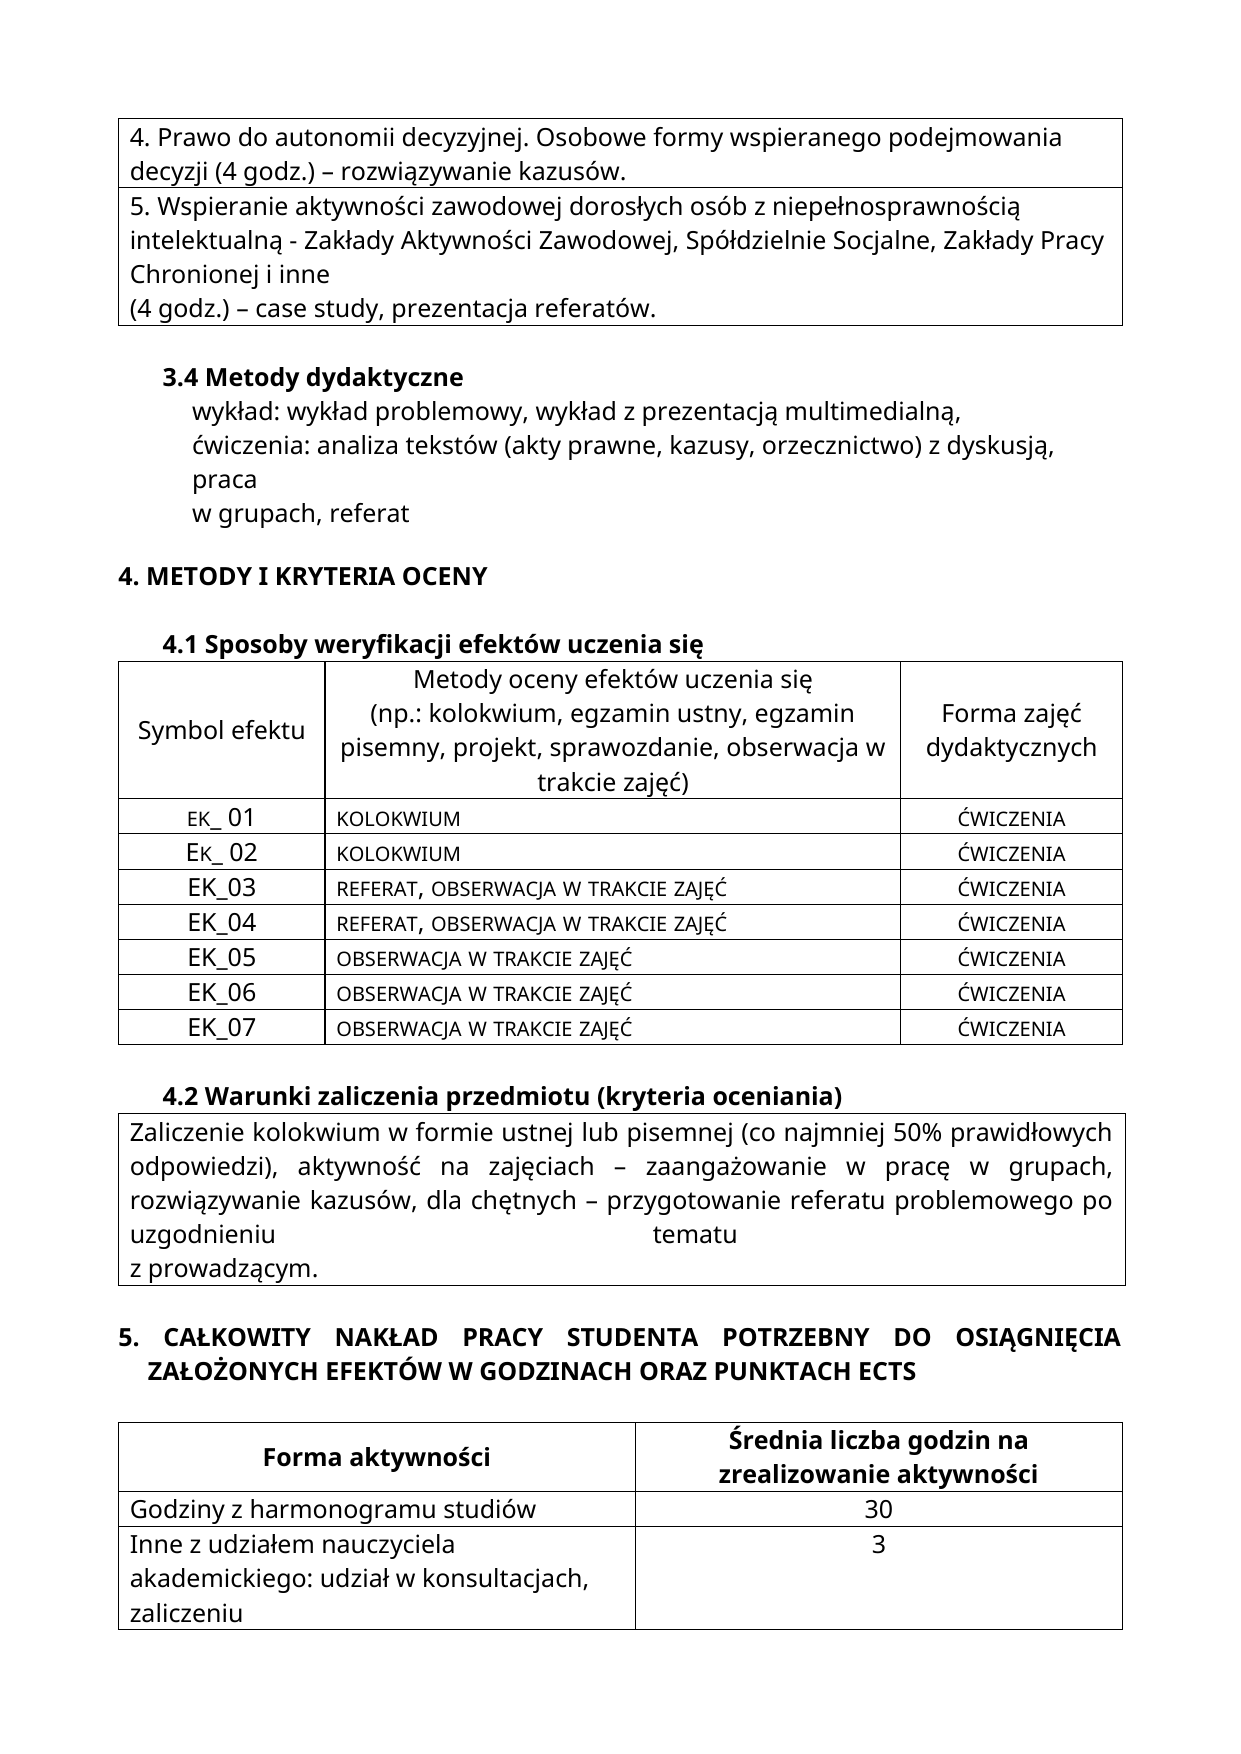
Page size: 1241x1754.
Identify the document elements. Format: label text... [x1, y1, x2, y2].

table_cell 30 [636, 1492, 1122, 1526]
table_cell ćwiczenia [901, 975, 1122, 1009]
table_cell EK_03 [119, 870, 324, 903]
table_cell kolokwium [326, 799, 900, 833]
table_cell 3 [636, 1527, 1122, 1629]
table_cell kolokwium [326, 834, 900, 868]
table_cell EK_07 [119, 1010, 324, 1044]
table_cell ćwiczenia [901, 940, 1122, 974]
table_cell ćwiczenia [901, 799, 1122, 833]
table_header Średnia liczba godzin na zrealizowanie aktywności [636, 1423, 1122, 1491]
table_cell ek_ 01 [119, 799, 324, 833]
text wykład: wykład problemowy, wykład z prezentacją multimedialną, [118, 394, 1122, 428]
table_cell 5. Wspieranie aktywności zawodowej dorosłych osób z niepełnosprawnością intelektualną - Zakłady Aktywności Zawodowej, Spółdzielnie Socjalne, Zakłady Pracy Chronionej i inne (4 godz.) – case study, prezentacja referatów. [119, 188, 1122, 324]
text 5. CAŁKOWITY NAKŁAD PRACY STUDENTA POTRZEBNY DO OSIĄGNIĘCIA ZAŁOŻONYCH EFEKTÓW W GODZINACH ORAZ PUNKTACH ECTS [118, 1319, 1122, 1388]
table_cell Ek_ 02 [119, 834, 324, 868]
table_cell Godziny z harmonogramu studiów [119, 1492, 635, 1526]
text 3.4 Metody dydaktyczne [162, 360, 1122, 394]
table_cell referat, obserwacja w trakcie zajęć [326, 905, 900, 939]
table_header Metody oceny efektów uczenia się (np.: kolokwium, egzamin ustny, egzamin pisemny, projekt, sprawozdanie, obserwacja w trakcie zajęć) [326, 662, 900, 798]
table_cell 4. Prawo do autonomii decyzyjnej. Osobowe formy wspieranego podejmowania decyzji (4 godz.) – rozwiązywanie kazusów. [119, 119, 1122, 187]
table_cell obserwacja w trakcie zajęć [326, 1010, 900, 1044]
table_cell EK_04 [119, 905, 324, 939]
table_header Symbol efektu [119, 662, 324, 798]
table_header Forma zajęć dydaktycznych [901, 662, 1122, 798]
table_cell ćwiczenia [901, 905, 1122, 939]
text ćwiczenia: analiza tekstów (akty prawne, kazusy, orzecznictwo) z dyskusją, praca w grupach, referat [192, 428, 1122, 530]
table_cell ćwiczenia [901, 1010, 1122, 1044]
table_cell Inne z udziałem nauczyciela akademickiego: udział w konsultacjach, zaliczeniu [119, 1527, 635, 1629]
text 4. METODY I KRYTERIA OCENY [118, 559, 1122, 593]
table_cell EK_06 [119, 975, 324, 1009]
text 4.1 Sposoby weryfikacji efektów uczenia się [162, 627, 1122, 661]
table_cell ćwiczenia [901, 870, 1122, 903]
table_header Zaliczenie kolokwium w formie ustnej lub pisemnej (co najmniej 50% prawidłowych odpowiedzi), aktywność na zajęciach – zaangażowanie w pracę w grupach, rozwiązywanie kazusów, dla chętnych – przygotowanie referatu problemowego po uzgodnieniu tematu z prowadzącym. [119, 1114, 1125, 1284]
table_header Forma aktywności [119, 1423, 635, 1491]
table_cell referat, obserwacja w trakcie zajęć [326, 870, 900, 903]
table_cell EK_05 [119, 940, 324, 974]
table_cell ćwiczenia [901, 834, 1122, 868]
table_cell obserwacja w trakcie zajęć [326, 940, 900, 974]
text 4.2 Warunki zaliczenia przedmiotu (kryteria oceniania) [162, 1079, 1122, 1113]
table_cell obserwacja w trakcie zajęć [326, 975, 900, 1009]
